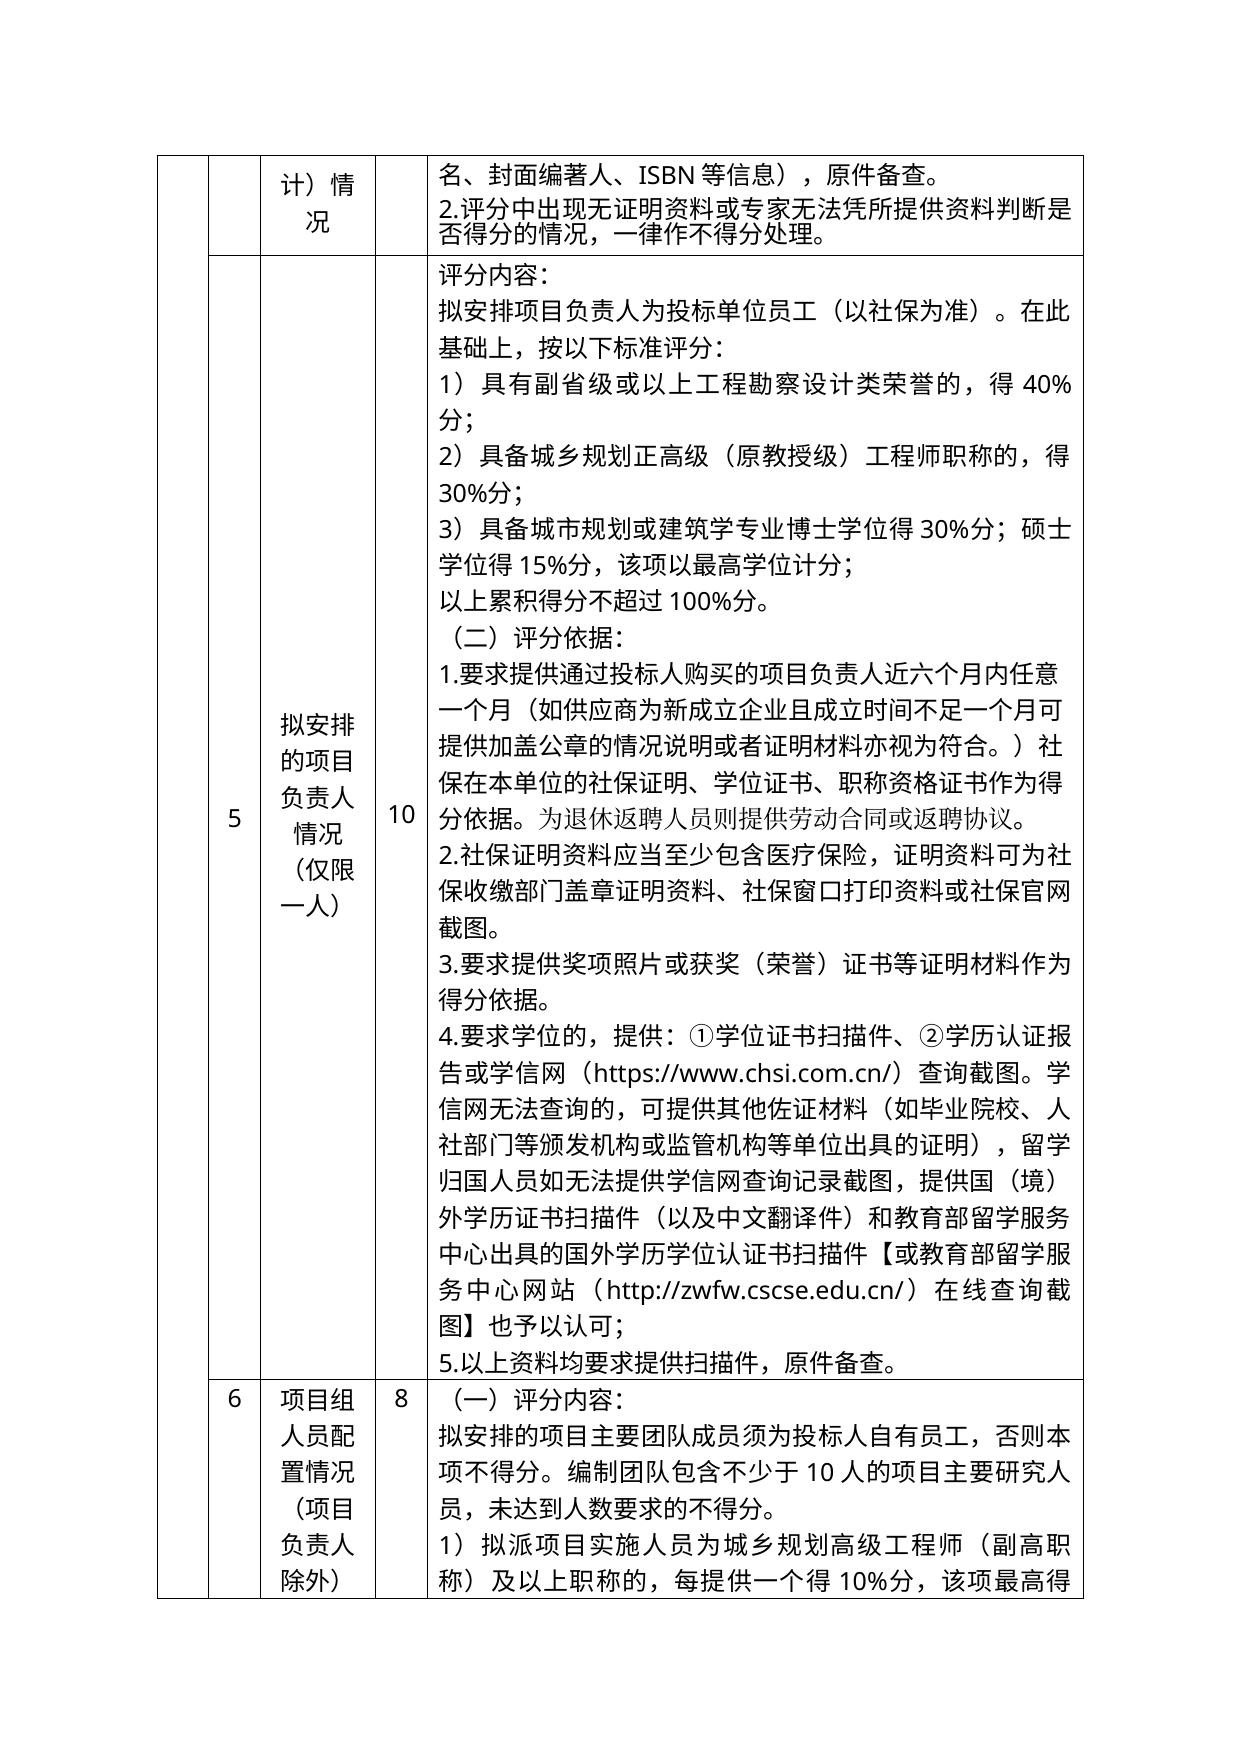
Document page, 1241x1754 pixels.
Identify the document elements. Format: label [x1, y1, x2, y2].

table_cell [148, 150, 1093, 1603]
